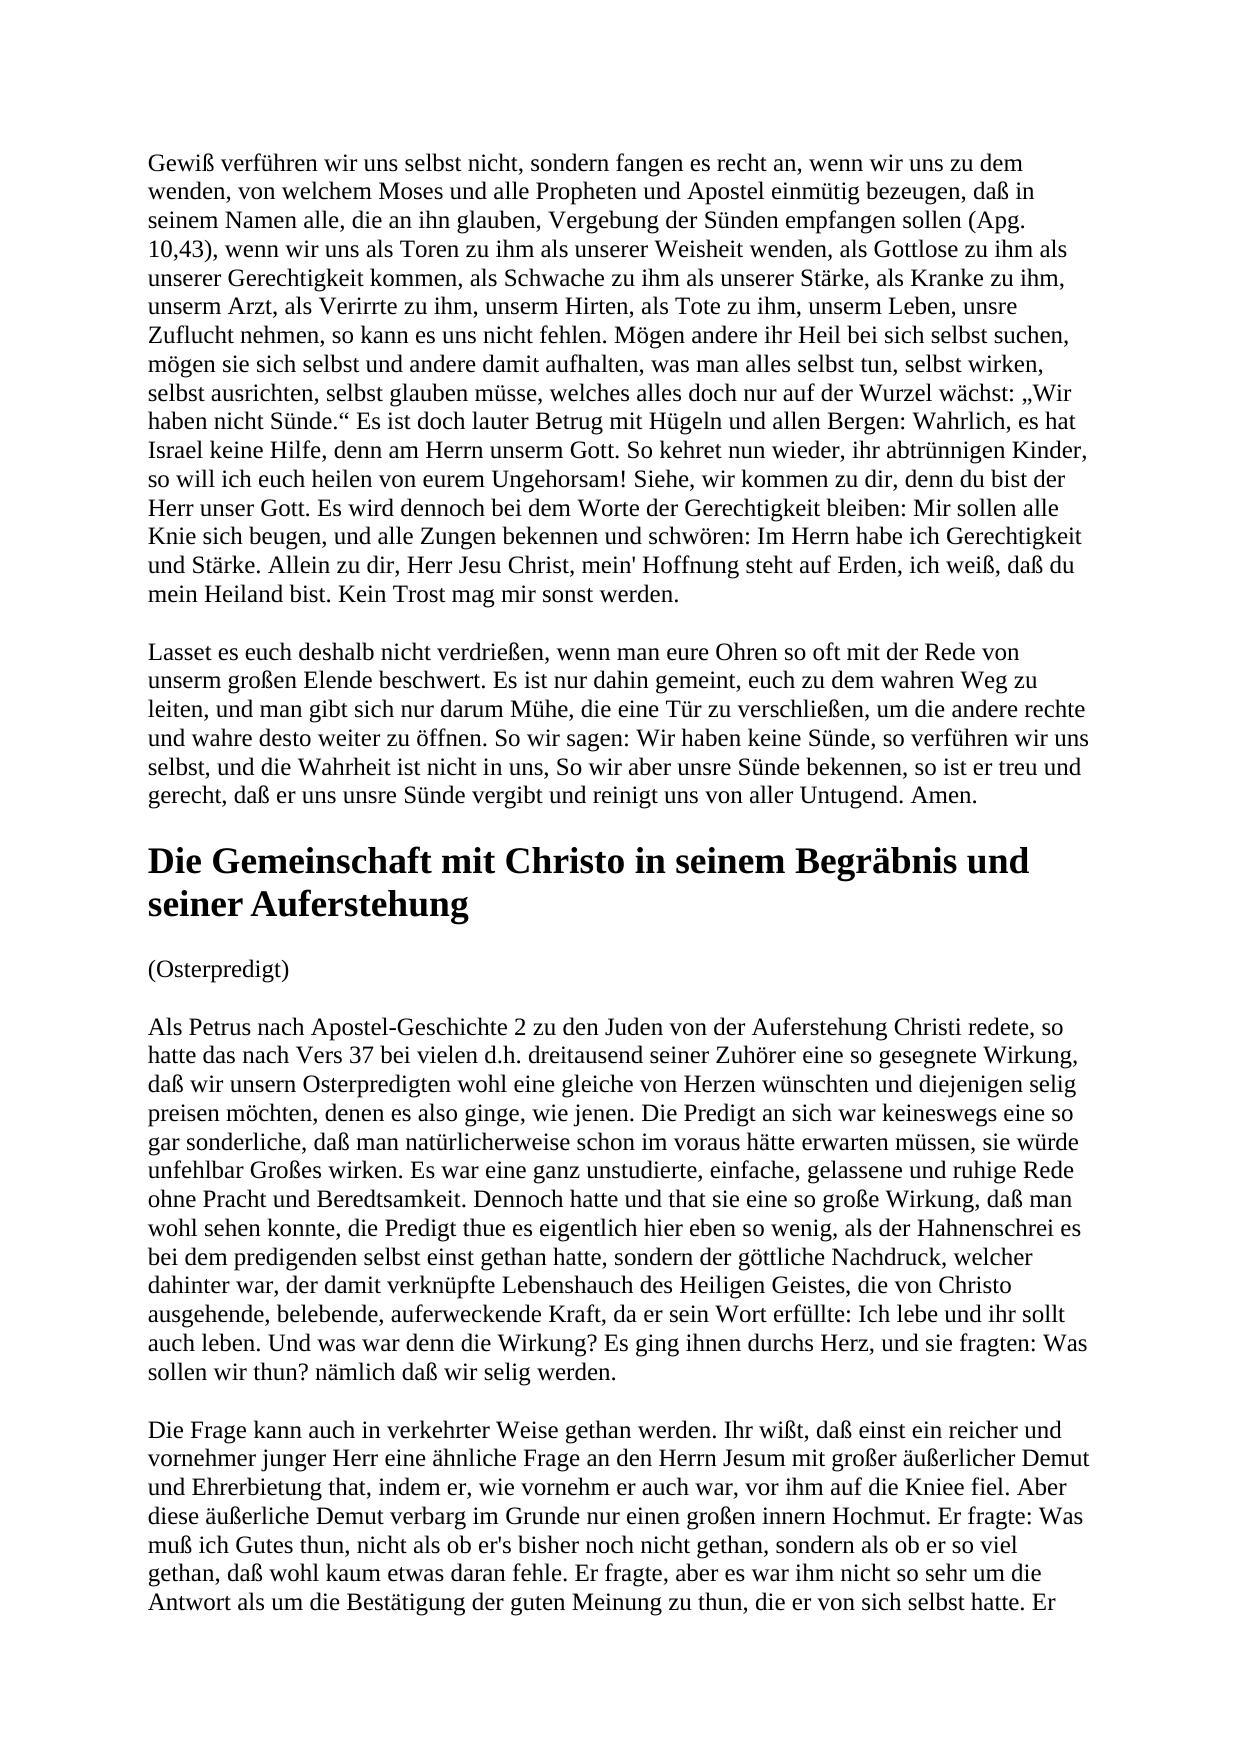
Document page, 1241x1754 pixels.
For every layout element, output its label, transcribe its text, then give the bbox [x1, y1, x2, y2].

text Als Petrus nach Apostel-Geschichte 2 zu den Juden von der Auferstehung Christi redete, so hatte das nach Vers 37 bei vielen d.h. dreitausend seiner Zuhörer eine so gesegnete Wirkung, daß wir unsern Osterpredigten wohl eine gleiche von Herzen wünschten und diejenigen selig preisen möchten, denen es also ginge, wie jenen. Die Predigt an sich war keineswegs eine so gar sonderliche, daß man natürlicherweise schon im voraus hätte erwarten müssen, sie würde unfehlbar Großes wirken. Es war eine ganz unstudierte, einfache, gelassene und ruhige Rede ohne Pracht und Beredtsamkeit. Dennoch hatte und that sie eine so große Wirkung, daß man wohl sehen konnte, die Predigt thue es eigentlich hier eben so wenig, als der Hahnenschrei es bei dem predigenden selbst einst gethan hatte, sondern der göttliche Nachdruck, welcher dahinter war, der damit verknüpfte Lebenshauch des Heiligen Geistes, die von Christo ausgehende, belebende, auferweckende Kraft, da er sein Wort erfüllte: Ich lebe und ihr sollt auch leben. Und was war denn die Wirkung? Es ging ihnen durchs Herz, und sie fragten: Was sollen wir thun? nämlich daß wir selig werden. [148, 1012, 1093, 1386]
subtitle Die Gemeinschaft mit Christo in seinem Begräbnis und seiner Auferstehung [148, 838, 1093, 925]
text Gewiß verführen wir uns selbst nicht, sondern fangen es recht an, wenn wir uns zu dem wenden, von welchem Moses und alle Propheten und Apostel einmütig bezeugen, daß in seinem Namen alle, die an ihn glauben, Vergebung der Sünden empfangen sollen (Apg. 10,43), wenn wir uns als Toren zu ihm als unserer Weisheit wenden, als Gottlose zu ihm als unserer Gerechtigkeit kommen, als Schwache zu ihm als unserer Stärke, als Kranke zu ihm, unserm Arzt, als Verirrte zu ihm, unserm Hirten, als Tote zu ihm, unserm Leben, unsre Zuflucht nehmen, so kann es uns nicht fehlen. Mögen andere ihr Heil bei sich selbst suchen, mögen sie sich selbst und andere damit aufhalten, was man alles selbst tun, selbst wirken, selbst ausrichten, selbst glauben müsse, welches alles doch nur auf der Wurzel wächst: „Wir haben nicht Sünde.“ Es ist doch lauter Betrug mit Hügeln und allen Bergen: Wahrlich, es hat Israel keine Hilfe, denn am Herrn unserm Gott. So kehret nun wieder, ihr abtrünnigen Kinder, so will ich euch heilen von eurem Ungehorsam! Siehe, wir kommen zu dir, denn du bist der Herr unser Gott. Es wird dennoch bei dem Worte der Gerechtigkeit bleiben: Mir sollen alle Knie sich beugen, und alle Zungen bekennen und schwören: Im Herrn habe ich Gerechtigkeit und Stärke. Allein zu dir, Herr Jesu Christ, mein' Hoffnung steht auf Erden, ich weiß, daß du mein Heiland bist. Kein Trost mag mir sonst werden. [148, 148, 1093, 608]
text (Osterpredigt) [148, 954, 1093, 983]
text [148, 1415, 1093, 1616]
text Lasset es euch deshalb nicht verdrießen, wenn man eure Ohren so oft mit der Rede von unserm großen Elende beschwert. Es ist nur dahin gemeint, euch zu dem wahren Weg zu leiten, und man gibt sich nur darum Mühe, die eine Tür zu verschließen, um die andere rechte und wahre desto weiter zu öffnen. So wir sagen: Wir haben keine Sünde, so verführen wir uns selbst, und die Wahrheit ist nicht in uns, So wir aber unsre Sünde bekennen, so ist er treu und gerecht, daß er uns unsre Sünde vergibt und reinigt uns von aller Untugend. Amen. [148, 637, 1093, 809]
